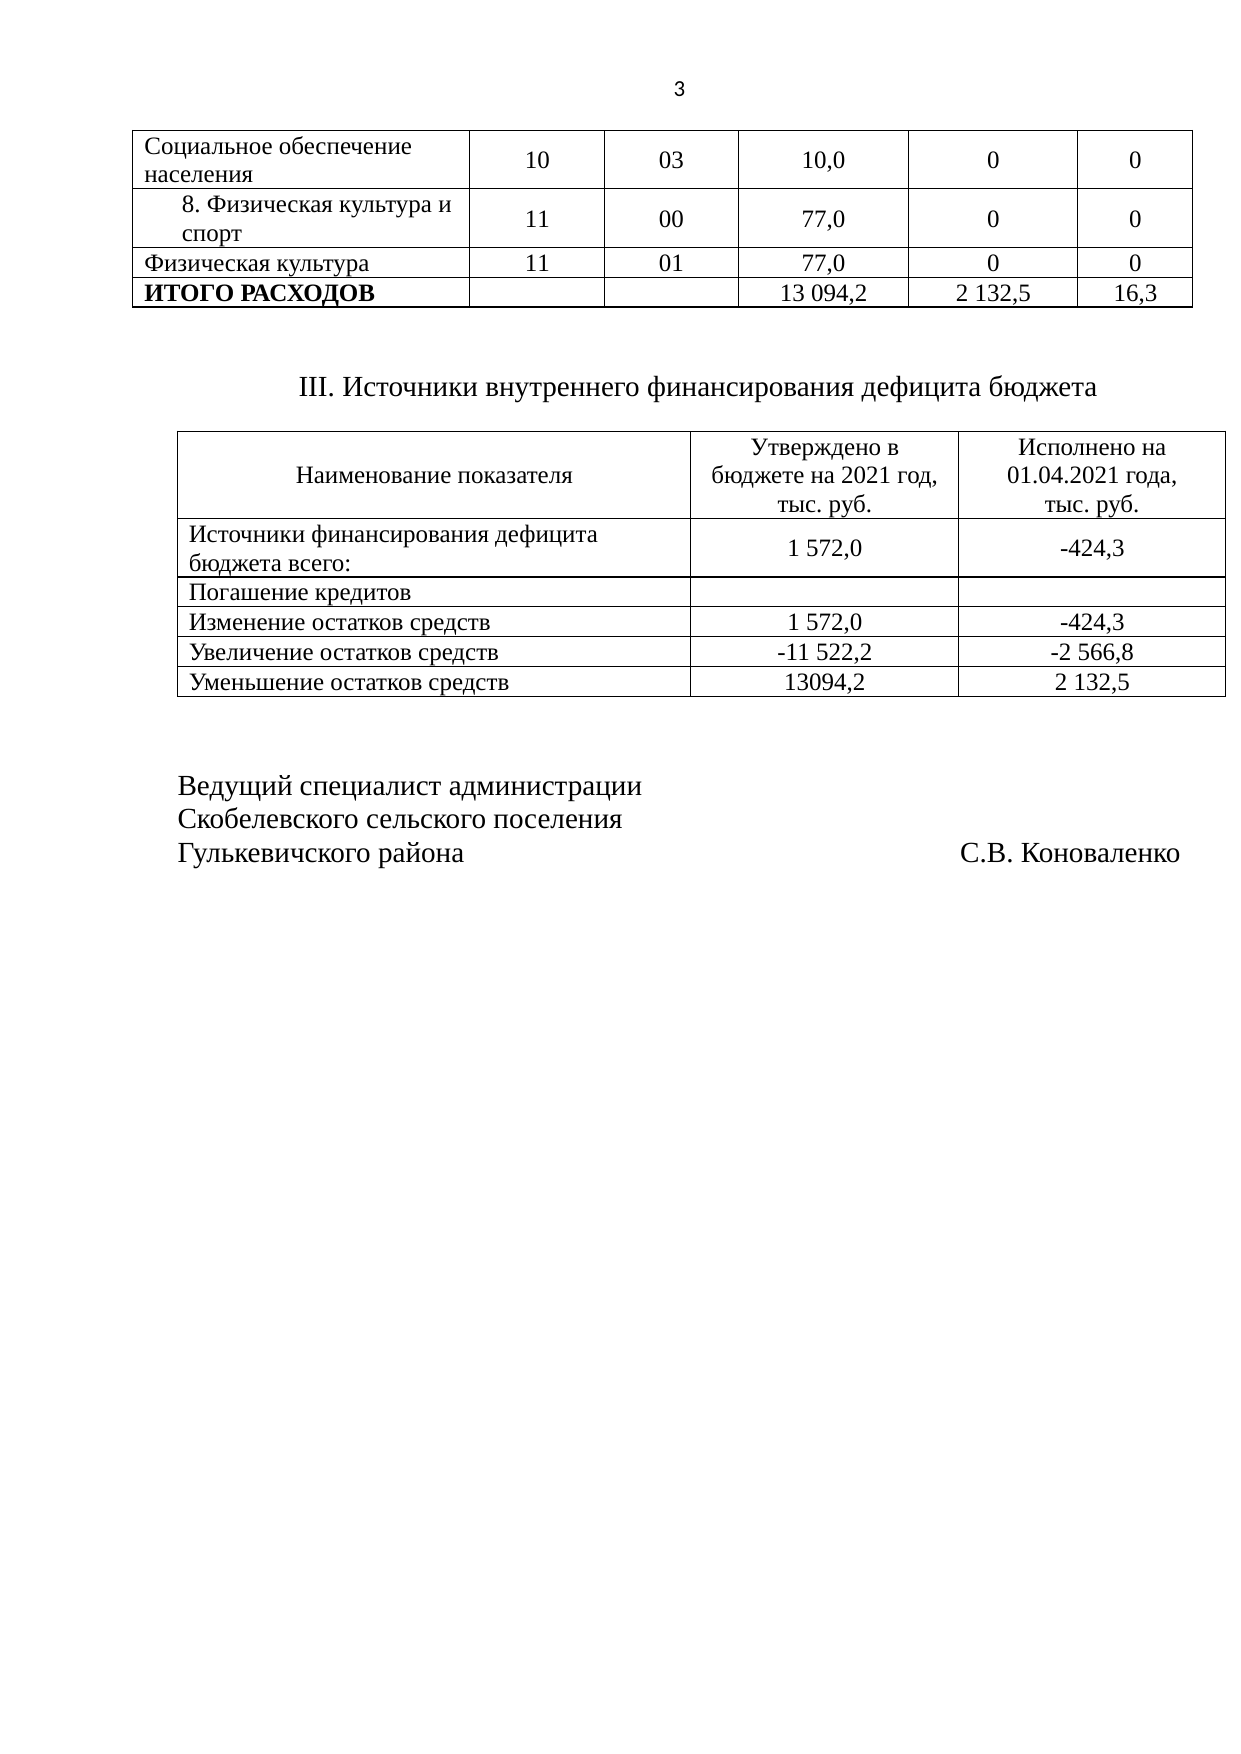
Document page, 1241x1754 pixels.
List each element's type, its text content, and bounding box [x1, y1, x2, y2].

table_cell 0 [1078, 248, 1192, 277]
table_cell Увеличение остатков средств [178, 637, 690, 666]
table_cell -424,3 [959, 607, 1225, 636]
table_cell 0 [1078, 131, 1192, 188]
table_cell 10 [470, 131, 604, 188]
text III. Источники внутреннего финансирования дефицита бюджета [215, 369, 1181, 403]
table_cell 00 [605, 189, 738, 247]
table_cell Уменьшение остатков средств [178, 667, 690, 696]
table_cell 8. Физическая культура и спорт [133, 189, 469, 247]
table_cell Изменение остатков средств [178, 607, 690, 636]
table_cell 77,0 [739, 189, 908, 247]
table_cell [605, 278, 738, 306]
table_header Утверждено в бюджете на 2021 год, тыс. руб. [691, 432, 958, 518]
table_cell 10,0 [739, 131, 908, 188]
table_cell 01 [605, 248, 738, 277]
table_cell 11 [470, 248, 604, 277]
table_cell [470, 278, 604, 306]
table_cell [959, 578, 1225, 606]
table_cell Источники финансирования дефицита бюджета всего: [178, 519, 690, 576]
table_cell 0 [909, 131, 1077, 188]
table_cell Физическая культура [133, 248, 469, 277]
table_cell 13 094,2 [739, 278, 908, 306]
table_cell 0 [909, 248, 1077, 277]
table_cell 0 [1078, 189, 1192, 247]
text Скобелевского сельского поселения [177, 801, 1181, 835]
table_cell 16,3 [1078, 278, 1192, 306]
table_cell 03 [605, 131, 738, 188]
table_cell 11 [470, 189, 604, 247]
table_cell -11 522,2 [691, 637, 958, 666]
table_cell 2 132,5 [959, 667, 1225, 696]
table_cell Погашение кредитов [178, 578, 690, 606]
table_cell [691, 578, 958, 606]
table_cell -424,3 [959, 519, 1225, 576]
text Ведущий специалист администрации [177, 768, 1181, 801]
table_cell 0 [909, 189, 1077, 247]
table_cell Социальное обеспечение населения [133, 131, 469, 188]
text Гулькевичского района С.В. Коноваленко [177, 835, 1181, 868]
table_cell 1 572,0 [691, 607, 958, 636]
table_cell 77,0 [739, 248, 908, 277]
table_cell 13094,2 [691, 667, 958, 696]
table_cell -2 566,8 [959, 637, 1225, 666]
table_cell 1 572,0 [691, 519, 958, 576]
table_cell ИТОГО РАСХОДОВ [133, 278, 469, 306]
table_header Наименование показателя [178, 432, 690, 518]
table_header Исполнено на 01.04.2021 года, тыс. руб. [959, 432, 1225, 518]
table_cell 2 132,5 [909, 278, 1077, 306]
